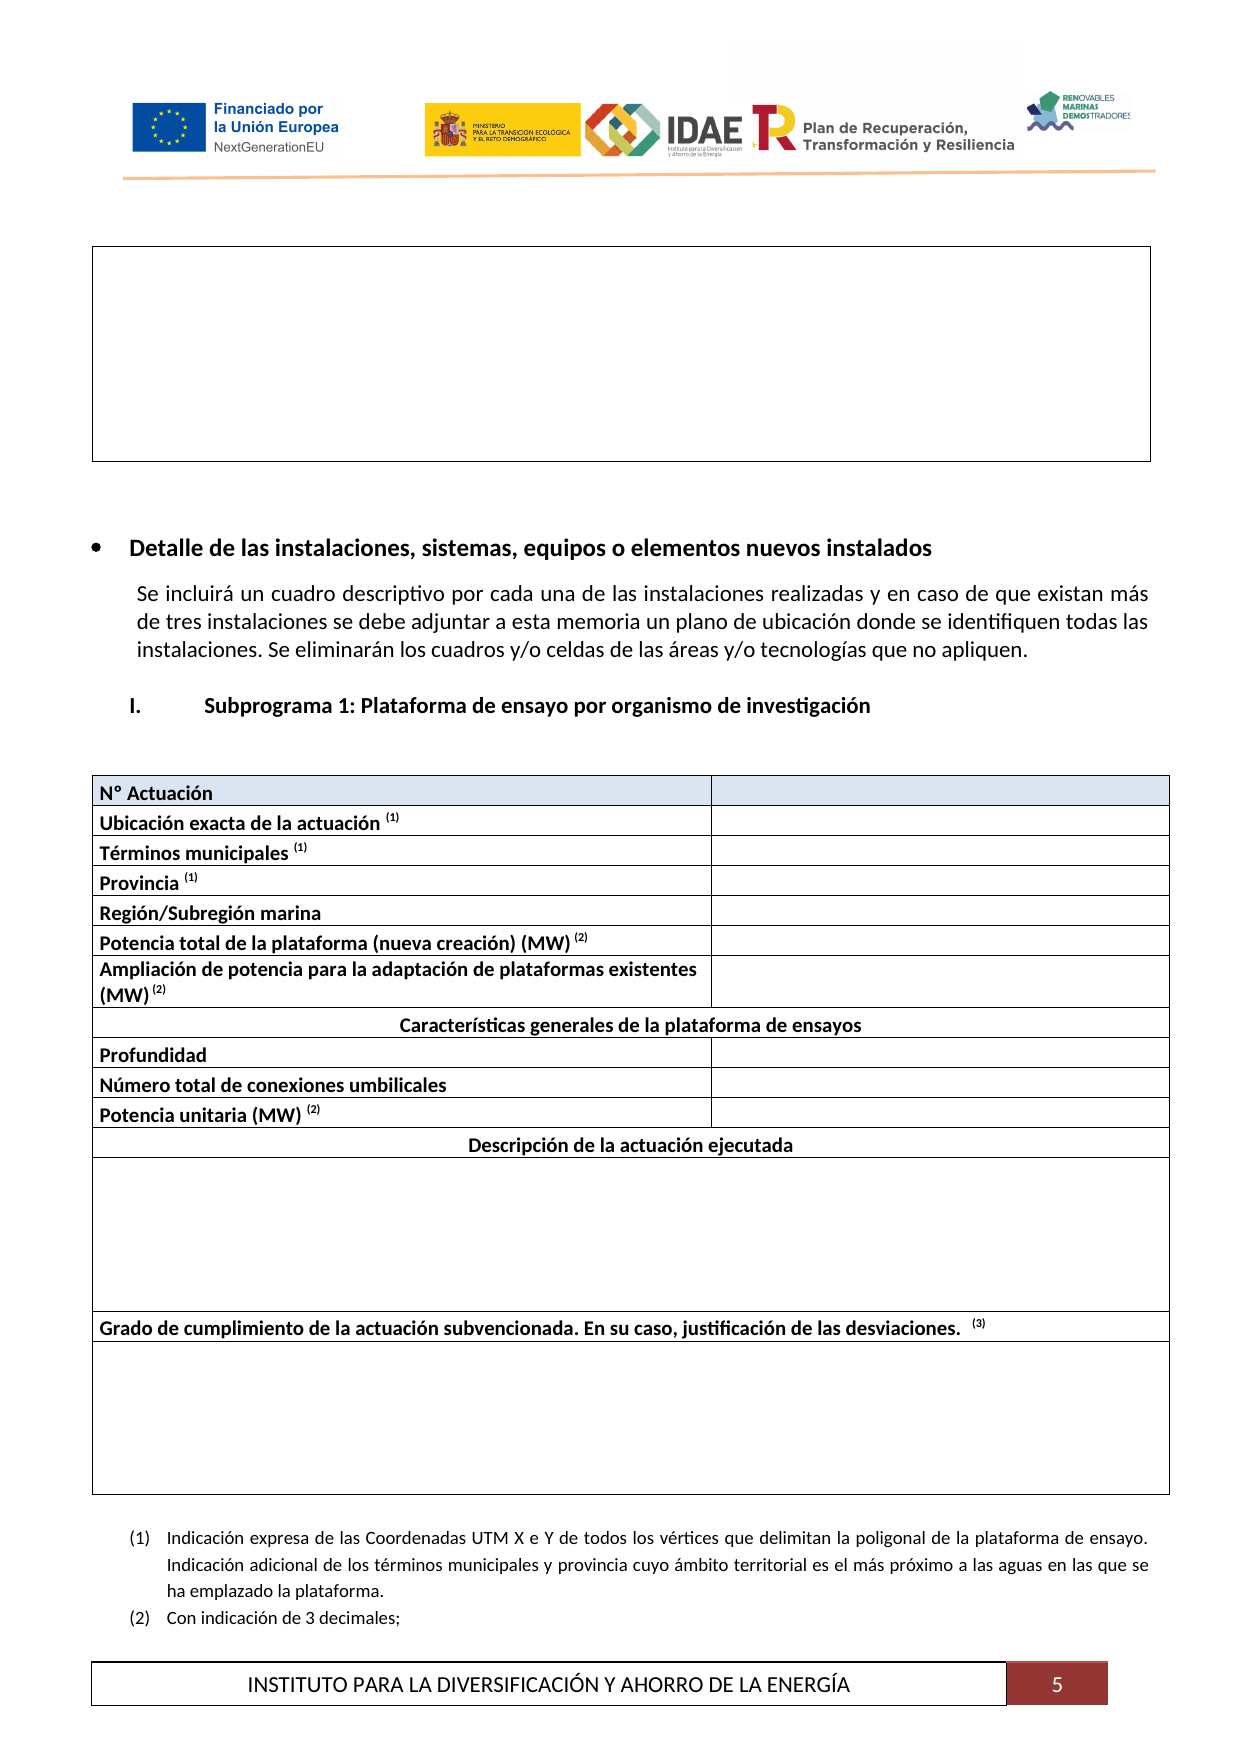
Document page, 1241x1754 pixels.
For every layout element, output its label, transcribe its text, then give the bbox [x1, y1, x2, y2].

table_cell [712, 866, 1169, 895]
table_cell Términos municipales (1) [93, 836, 711, 865]
table_header Nº Actuación [93, 776, 711, 805]
table_cell Ampliación de potencia para la adaptación de plataformas existentes (MW) (2) [93, 956, 711, 1007]
table_cell Ubicación exacta de la actuación (1) [93, 806, 711, 835]
table_cell [93, 247, 1150, 461]
table_cell Profundidad [93, 1038, 711, 1067]
table_cell Descripción de la actuación ejecutada [93, 1128, 1169, 1157]
table_cell [712, 1098, 1169, 1127]
table_cell [712, 806, 1169, 835]
picture [127, 95, 342, 158]
table_header [712, 776, 1169, 805]
table_cell [712, 956, 1169, 1007]
list Subprograma 1: Plataforma de ensayo por organismo de investigación [129, 691, 1150, 719]
list Con indicación de 3 decimales; [129, 1606, 1150, 1629]
table_cell [712, 926, 1169, 955]
list Indicación expresa de las Coordenadas UTM X e Y de todos los vértices que delimitan la poligonal de la plataforma de ensayo. Indicación adicional de los términos municipales y provincia cuyo ámbito territorial es el más próximo a las aguas en las que se ha emplazado la plataforma. [129, 1522, 1150, 1602]
table_cell [712, 1068, 1169, 1097]
table_cell Región/Subregión marina [93, 896, 711, 925]
picture [421, 44, 1131, 172]
table_cell Grado de cumplimiento de la actuación subvencionada. En su caso, justificación de las desviaciones. (3) [93, 1312, 1169, 1341]
table_cell [93, 1342, 1169, 1494]
table_cell Provincia (1) [93, 866, 711, 895]
list Detalle de las instalaciones, sistemas, equipos o elementos nuevos instalados [92, 532, 1150, 562]
table_cell [712, 896, 1169, 925]
table_cell [712, 1038, 1169, 1067]
list Se incluirá un cuadro descriptivo por cada una de las instalaciones realizadas y en caso de que existan más de tres instalaciones se debe adjuntar a esta memoria un plano de ubicación donde se identifiquen todas las instalaciones. Se eliminarán los cuadros y/o celdas de las áreas y/o tecnologías que no apliquen. [137, 579, 1150, 663]
table_cell Potencia unitaria (MW) (2) [93, 1098, 711, 1127]
table_cell [712, 836, 1169, 865]
table_cell [93, 1158, 1169, 1311]
table_cell Número total de conexiones umbilicales [93, 1068, 711, 1097]
table_cell Características generales de la plataforma de ensayos [93, 1008, 1169, 1037]
table_cell Potencia total de la plataforma (nueva creación) (MW) (2) [93, 926, 711, 955]
